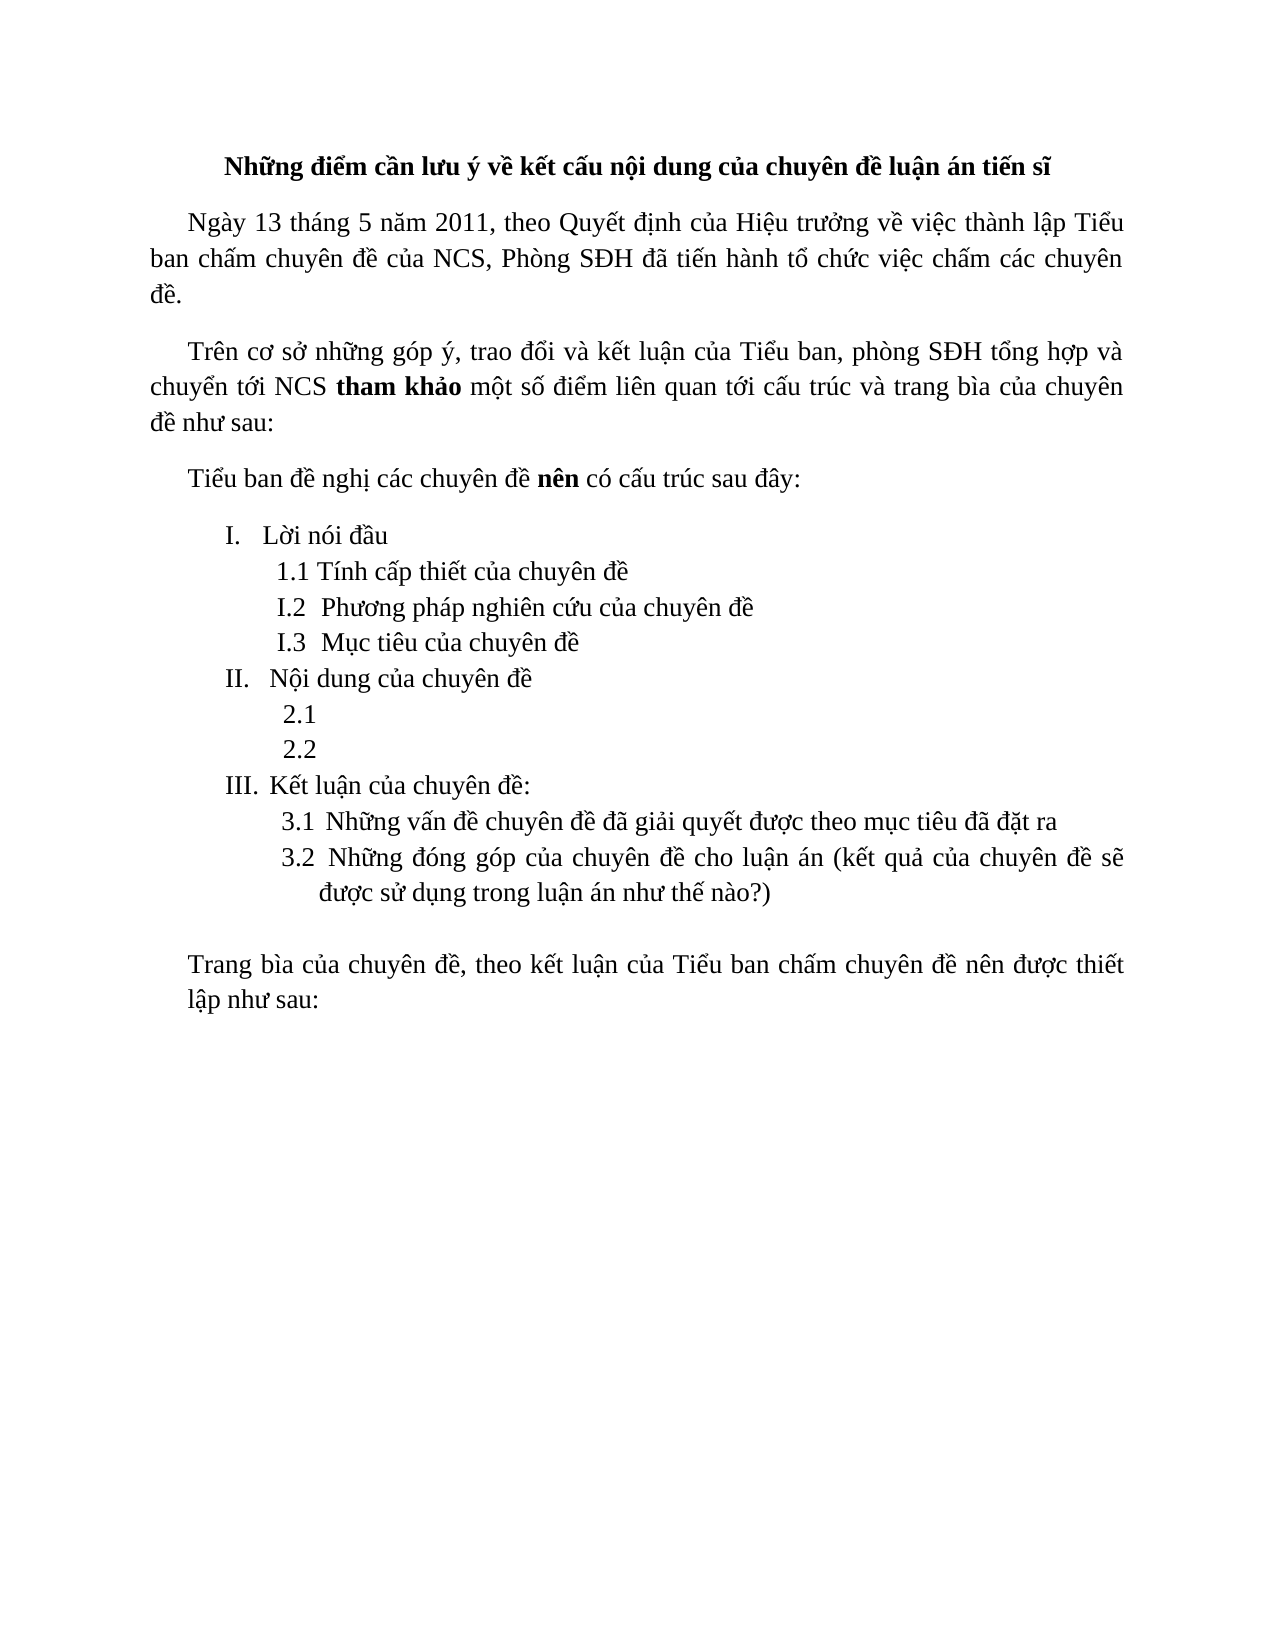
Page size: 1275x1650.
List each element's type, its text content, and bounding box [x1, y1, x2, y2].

list 2.2 [262, 733, 1125, 765]
text Những điểm cần lưu ý về kết cấu nội dung của chuyên đề luận án tiến sĩ [150, 150, 1125, 181]
list Kết luận của chuyên đề: [225, 769, 1125, 800]
list Trang bìa của chuyên đề, theo kết luận của Tiểu ban chấm chuyên đề nên được thiết lập như sau: [187, 948, 1125, 1015]
list 2.1 [262, 698, 1125, 729]
text Ngày 13 tháng 5 năm 2011, theo Quyết định của Hiệu trưởng về việc thành lập Tiểu ban chấm chuyên đề của NCS, Phòng SĐH đã tiến hành tổ chức việc chấm các chuyên đề. [150, 207, 1125, 309]
list Mục tiêu của chuyên đề [277, 626, 1125, 657]
text Trên cơ sở những góp ý, trao đổi và kết luận của Tiểu ban, phòng SĐH tổng hợp và chuyển tới NCS tham khảo một số điểm liên quan tới cấu trúc và trang bìa của chuyên đề như sau: [150, 334, 1125, 437]
list Phương pháp nghiên cứu của chuyên đề [277, 591, 1125, 622]
list Những vấn đề chuyên đề đã giải quyết được theo mục tiêu đã đặt ra [281, 805, 1125, 836]
text Tiểu ban đề nghị các chuyên đề nên có cấu trúc sau đây: [150, 463, 1125, 494]
list Lời nói đầu 1.1 Tính cấp thiết của chuyên đề [225, 519, 1125, 586]
list Nội dung của chuyên đề [225, 662, 1125, 693]
list Những đóng góp của chuyên đề cho luận án (kết quả của chuyên đề sẽ được sử dụng trong luận án như thế nào?) [281, 841, 1125, 908]
